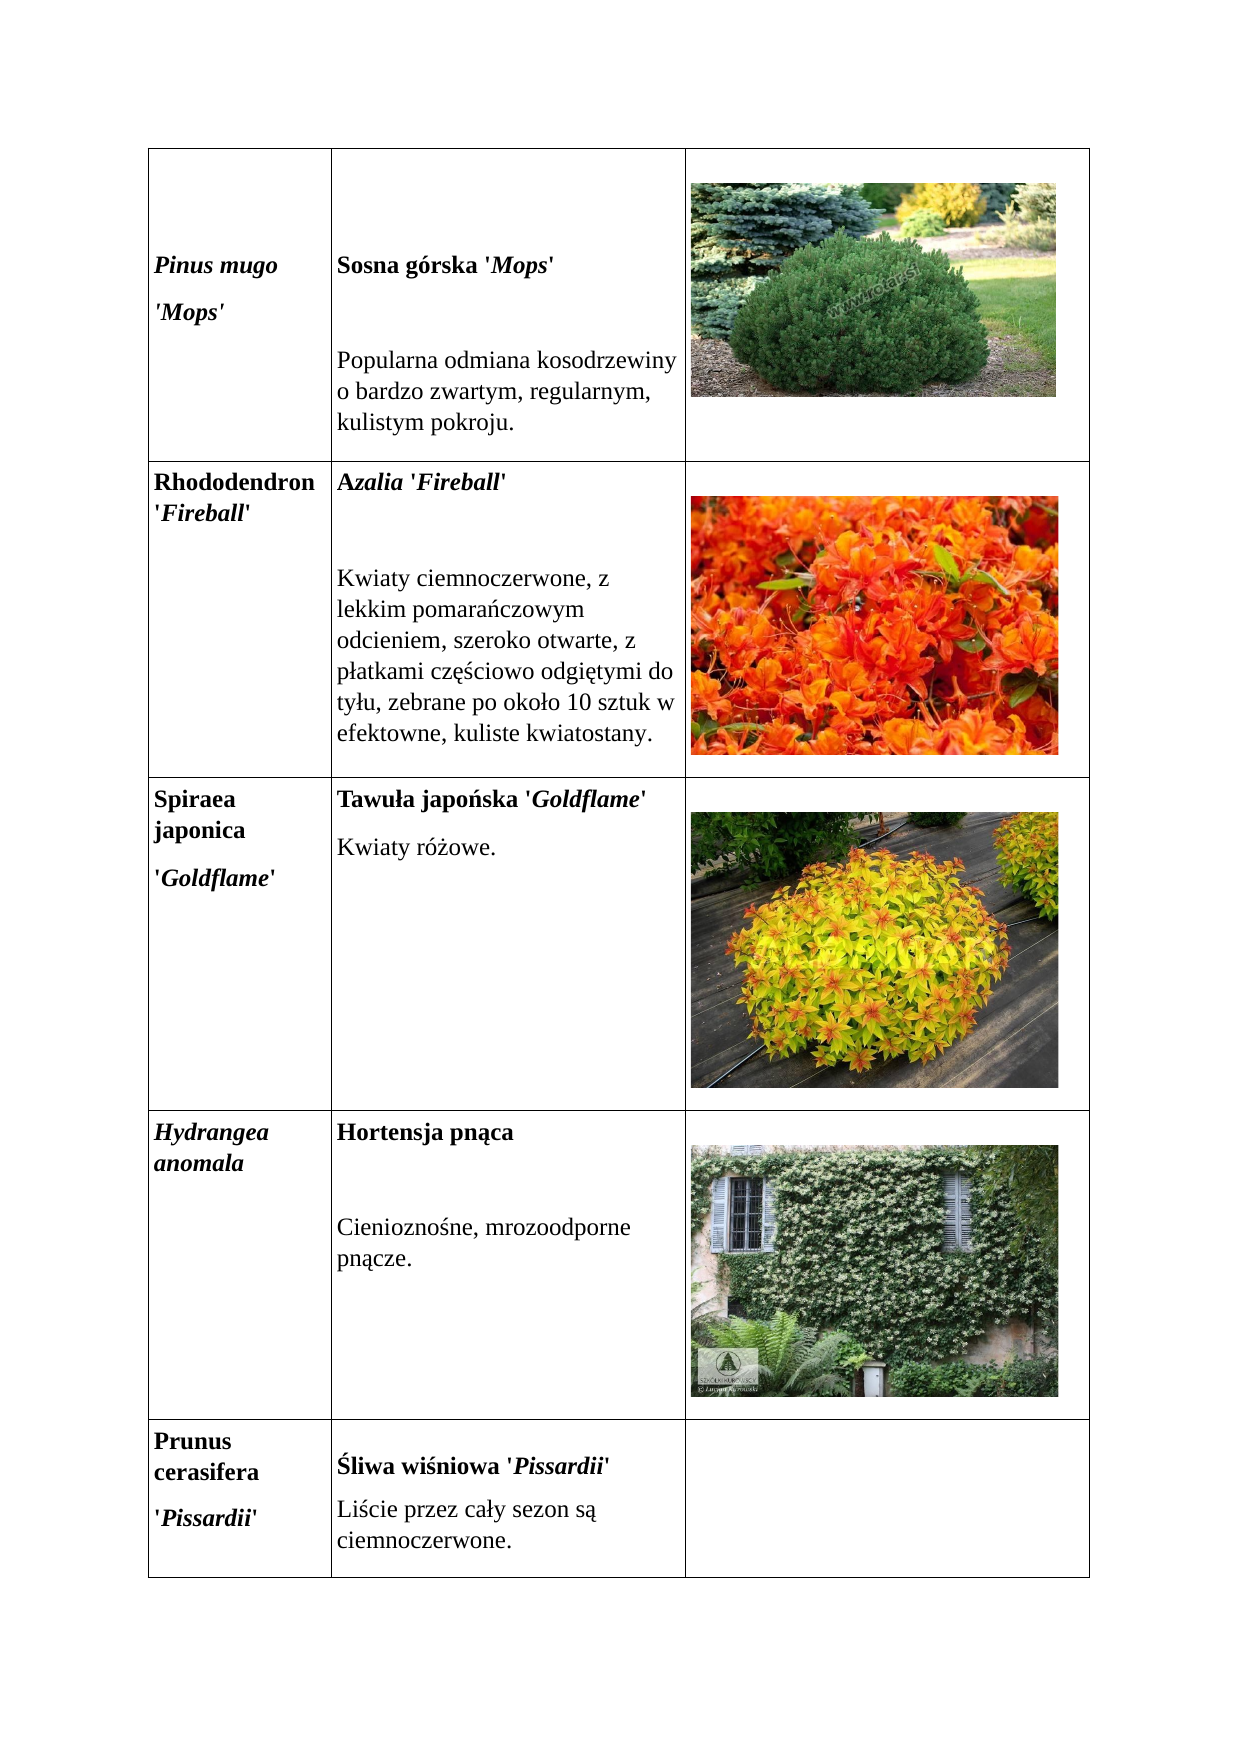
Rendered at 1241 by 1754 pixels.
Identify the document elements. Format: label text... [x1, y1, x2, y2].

table_cell Tawuła japońska 'Goldflame' Kwiaty różowe. [332, 778, 685, 1110]
picture [690, 183, 1056, 397]
table_cell [686, 778, 1089, 1110]
table_cell Rhododendron 'Fireball' [149, 462, 331, 777]
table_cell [332, 1420, 685, 1577]
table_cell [149, 1420, 331, 1577]
table_cell Sosna górska 'Mops' Popularna odmiana kosodrzewiny o bardzo zwartym, regularnym, kulistym pokroju. [332, 149, 685, 461]
table_cell Hydrangea anomala [149, 1111, 331, 1419]
table_cell [686, 462, 1089, 777]
table_cell Spiraea japonica 'Goldflame' [149, 778, 331, 1110]
picture [690, 496, 1059, 755]
picture [690, 1145, 1059, 1397]
table_cell [686, 1111, 1089, 1419]
table_cell Azalia 'Fireball' Kwiaty ciemnoczerwone, z lekkim pomarańczowym odcieniem, szeroko otwarte, z płatkami częściowo odgiętymi do tyłu, zebrane po około 10 sztuk w efektowne, kuliste kwiatostany. [332, 462, 685, 777]
table_cell [686, 149, 1089, 461]
table_cell Pinus mugo 'Mops' [149, 149, 331, 461]
picture [690, 812, 1059, 1088]
table_cell Hortensja pnąca Cienioznośne, mrozoodporne pnącze. [332, 1111, 685, 1419]
table_cell [686, 1420, 1089, 1577]
